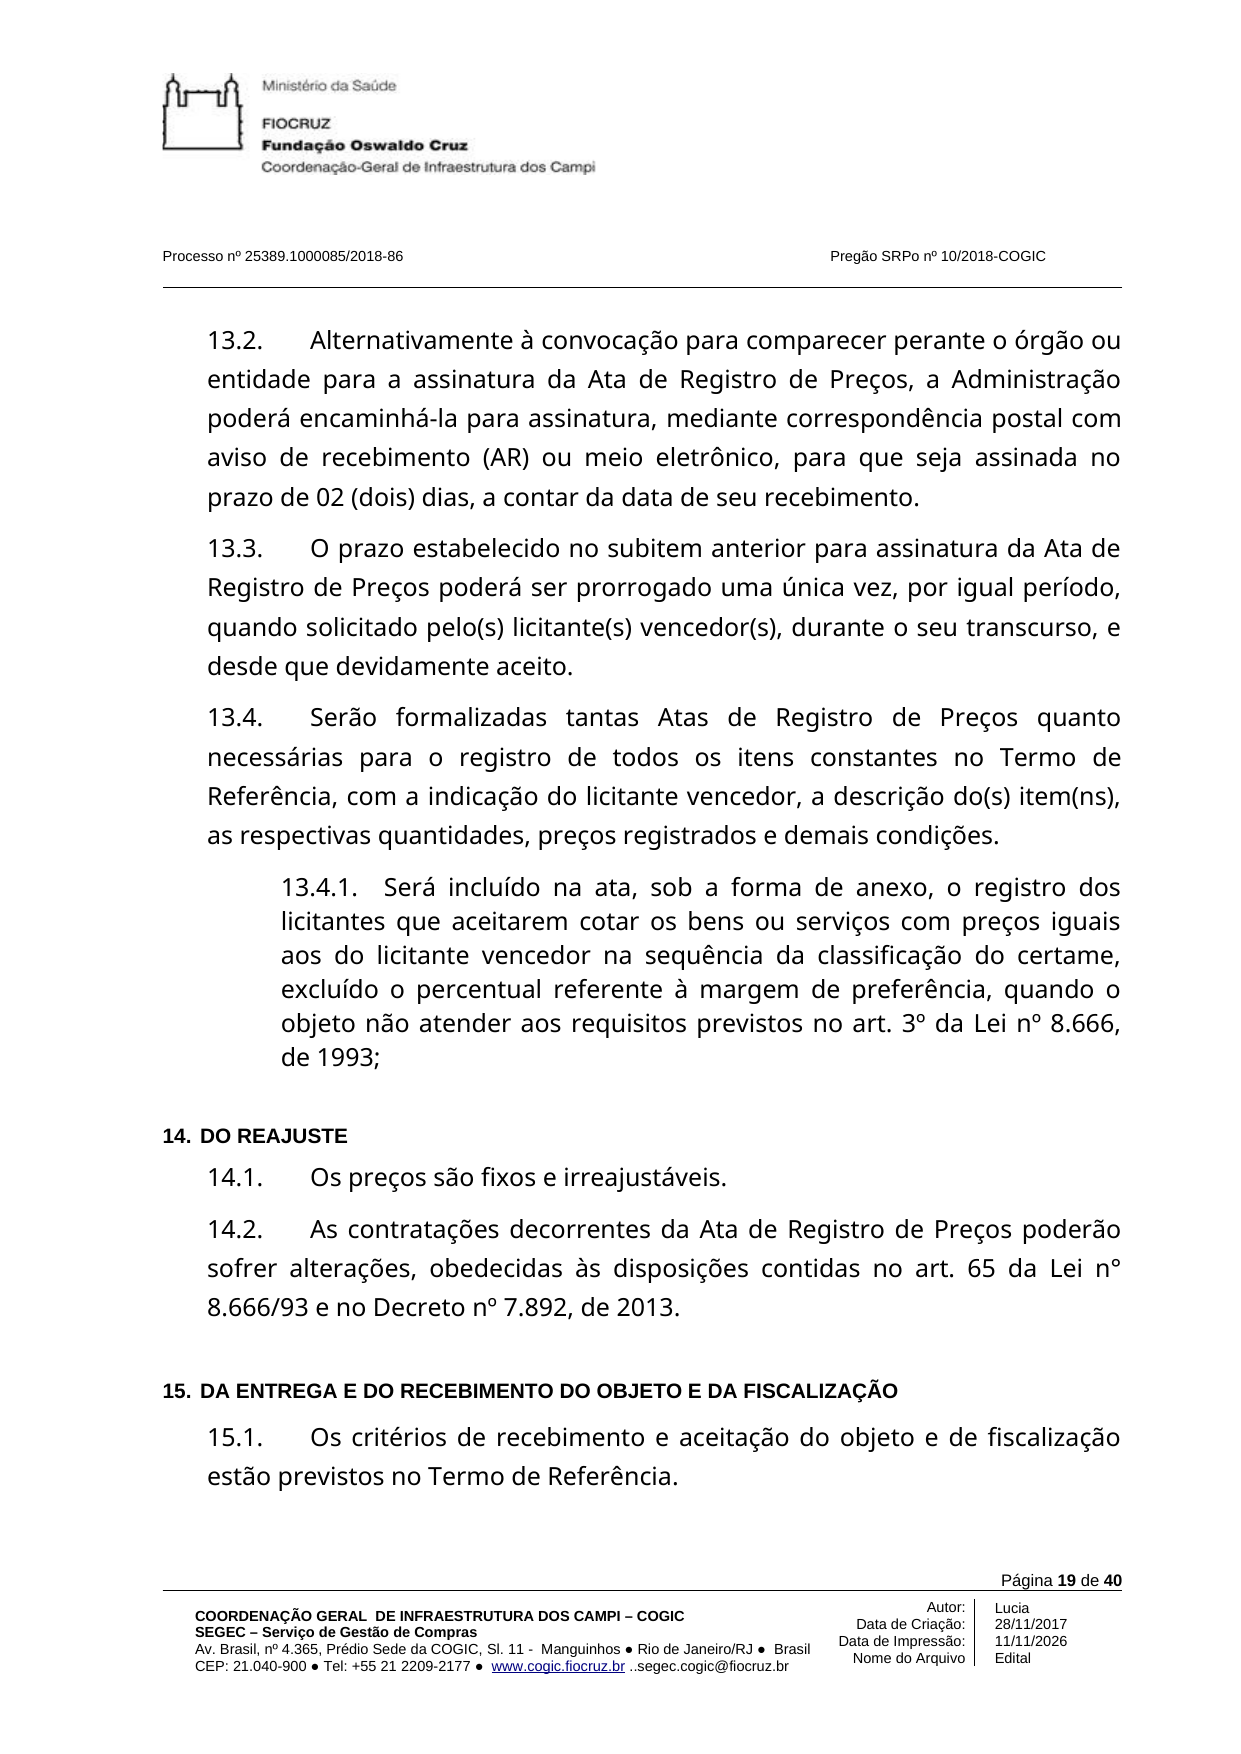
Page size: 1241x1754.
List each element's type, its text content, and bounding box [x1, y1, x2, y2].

list As contratações decorrentes da Ata de Registro de Preços poderão sofrer alterações, obedecidas às disposições contidas no art. 65 da Lei n° 8.666/93 e no Decreto nº 7.892, de 2013. [207, 1212, 1122, 1324]
list Será incluído na ata, sob a forma de anexo, o registro dos licitantes que aceitarem cotar os bens ou serviços com preços iguais aos do licitante vencedor na sequência da classificação do certame, excluído o percentual referente à margem de preferência, quando o objeto não atender aos requisitos previstos no art. 3º da Lei nº 8.666, de 1993; [281, 869, 1122, 1074]
list DO REAJUSTE [162, 1124, 1122, 1148]
list Os preços são fixos e irreajustáveis. [207, 1160, 1122, 1194]
list Os critérios de recebimento e aceitação do objeto e de fiscalização estão previstos no Termo de Referência. [207, 1419, 1122, 1492]
picture [162, 73, 596, 175]
list O prazo estabelecido no subitem anterior para assinatura da Ata de Registro de Preços poderá ser prorrogado uma única vez, por igual período, quando solicitado pelo(s) licitante(s) vencedor(s), durante o seu transcurso, e desde que devidamente aceito. [207, 531, 1122, 682]
list Serão formalizadas tantas Atas de Registro de Preços quanto necessárias para o registro de todos os itens constantes no Termo de Referência, com a indicação do licitante vencedor, a descrição do(s) item(ns), as respectivas quantidades, preços registrados e demais condições. [207, 700, 1122, 852]
list DA ENTREGA E DO RECEBIMENTO DO OBJETO E DA FISCALIZAÇÃO [162, 1379, 1122, 1403]
list Alternativamente à convocação para comparecer perante o órgão ou entidade para a assinatura da Ata de Registro de Preços, a Administração poderá encaminhá-la para assinatura, mediante correspondência postal com aviso de recebimento (AR) ou meio eletrônico, para que seja assinada no prazo de 02 (dois) dias, a contar da data de seu recebimento. [207, 323, 1122, 513]
